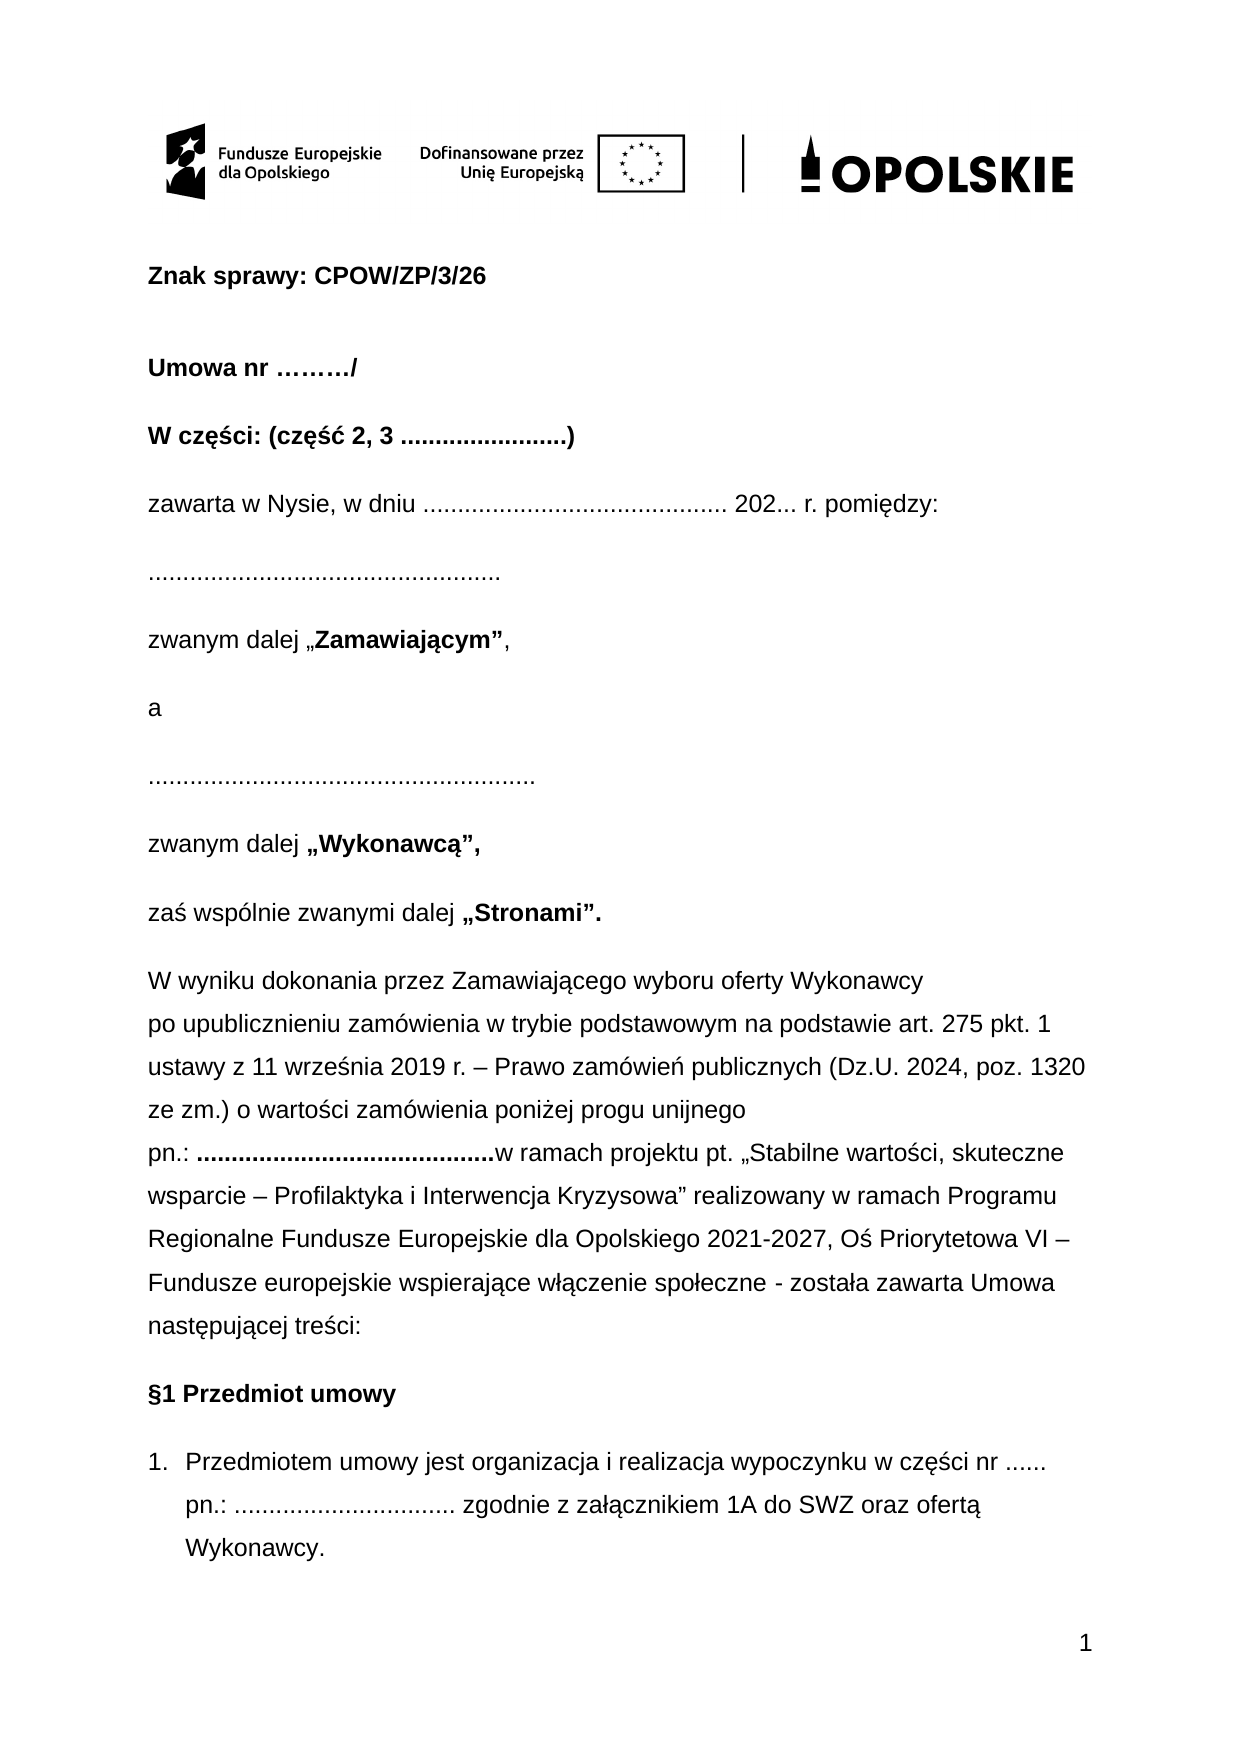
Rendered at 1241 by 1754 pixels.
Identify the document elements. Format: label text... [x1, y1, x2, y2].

text ................................................... [148, 557, 1093, 586]
text W wyniku dokonania przez Zamawiającego wyboru oferty Wykonawcy po upublicznieniu zamówienia w trybie podstawowym na podstawie art. 275 pkt. 1 ustawy z 11 września 2019 r. – Prawo zamówień publicznych (Dz.U. 2024, poz. 1320 ze zm.) o wartości zamówienia poniżej progu unijnego pn.: ...........................................w ramach projektu pt. „Stabilne wartości, skuteczne wsparcie – Profilaktyka i Interwencja Kryzysowa” realizowany w ramach Programu Regionalne Fundusze Europejskie dla Opolskiego 2021-2027, Oś Priorytetowa VI – Fundusze europejskie wspierające włączenie społeczne - została zawarta Umowa następującej treści: [148, 966, 1093, 1339]
text ........................................................ [148, 761, 1093, 790]
text a [148, 693, 1093, 722]
list Przedmiotem umowy jest organizacja i realizacja wypoczynku w części nr ...... pn.: ................................ zgodnie z załącznikiem 1A do SWZ oraz ofertą Wykonawcy. [148, 1447, 1093, 1562]
text zawarta w Nysie, w dniu ............................................ 202... r. pomiędzy: [148, 489, 1093, 518]
text W części: (część 2, 3 ........................) [148, 421, 1093, 449]
text zwanym dalej „Wykonawcą”, [148, 829, 1093, 858]
text zaś wspólnie zwanymi dalej „Stronami”. [148, 898, 1093, 926]
text Umowa nr ………/ [148, 353, 1093, 381]
text zwanym dalej „Zamawiającym”, [148, 625, 1093, 654]
picture [147, 100, 1093, 224]
subtitle §1 Przedmiot umowy [148, 1379, 1093, 1408]
